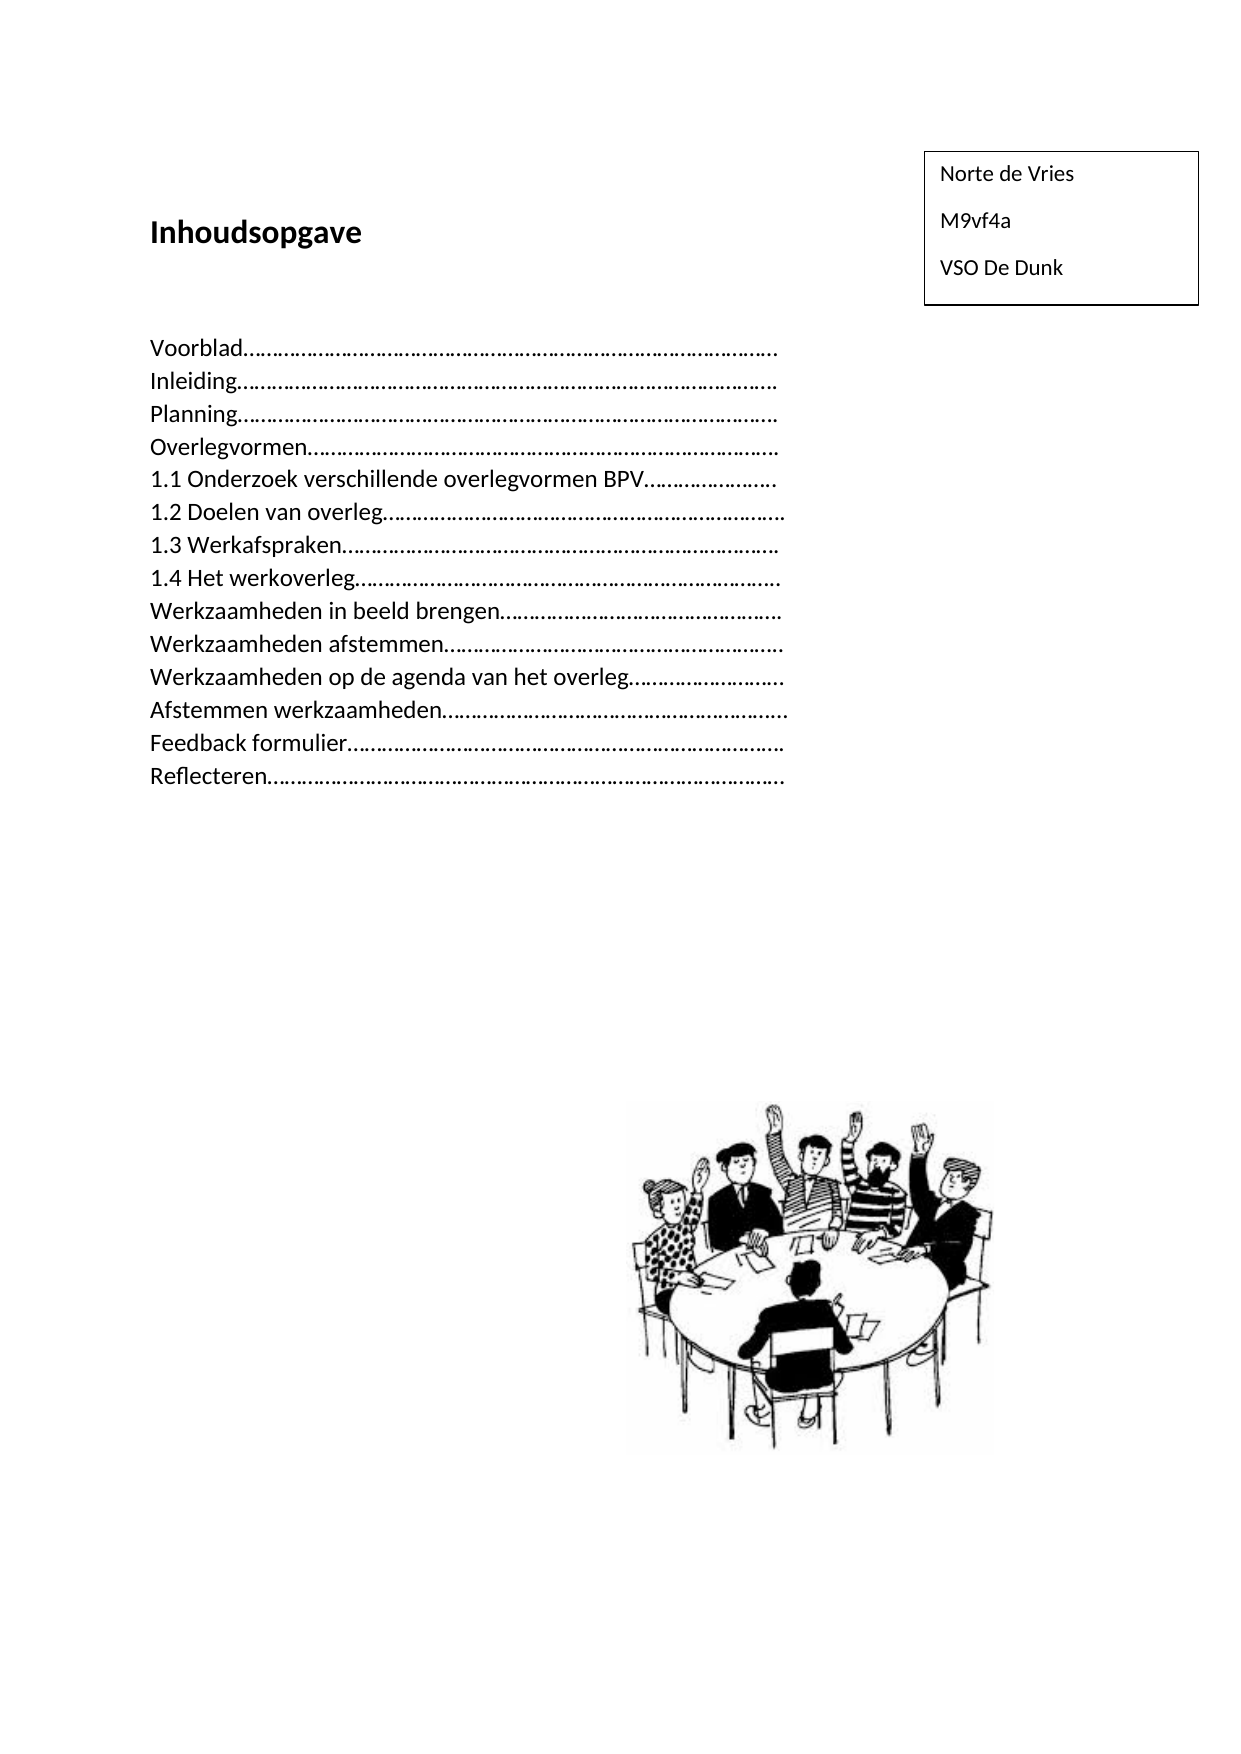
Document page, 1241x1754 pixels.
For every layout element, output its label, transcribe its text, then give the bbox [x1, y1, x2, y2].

picture [626, 1101, 995, 1455]
text Inhoudsopgave [150, 211, 924, 251]
text Voorblad………………………………………………………………………………… Inleiding…………………………………………………………………………………. Planning…………………………………………………………………………………. Overlegvormen………………………………………………………………………. 1.1 Onderzoek verschillende overlegvormen BPV………………….. 1.2 Doelen van overleg……………………………………………………………. 1.3 Werkafspraken…………………………………………………………………. 1.4 Het werkoverleg……………………………………………………………….. Werkzaamheden in beeld brengen…………………………………………. Werkzaamheden afstemmen………………………………………………….. Werkzaamheden op de agenda van het overleg……………………… Afstemmen werkzaamheden…………………………………………………... Feedback formulier…………………………………………………………………. Reflecteren……………………………………………………………………………… [150, 332, 1090, 790]
